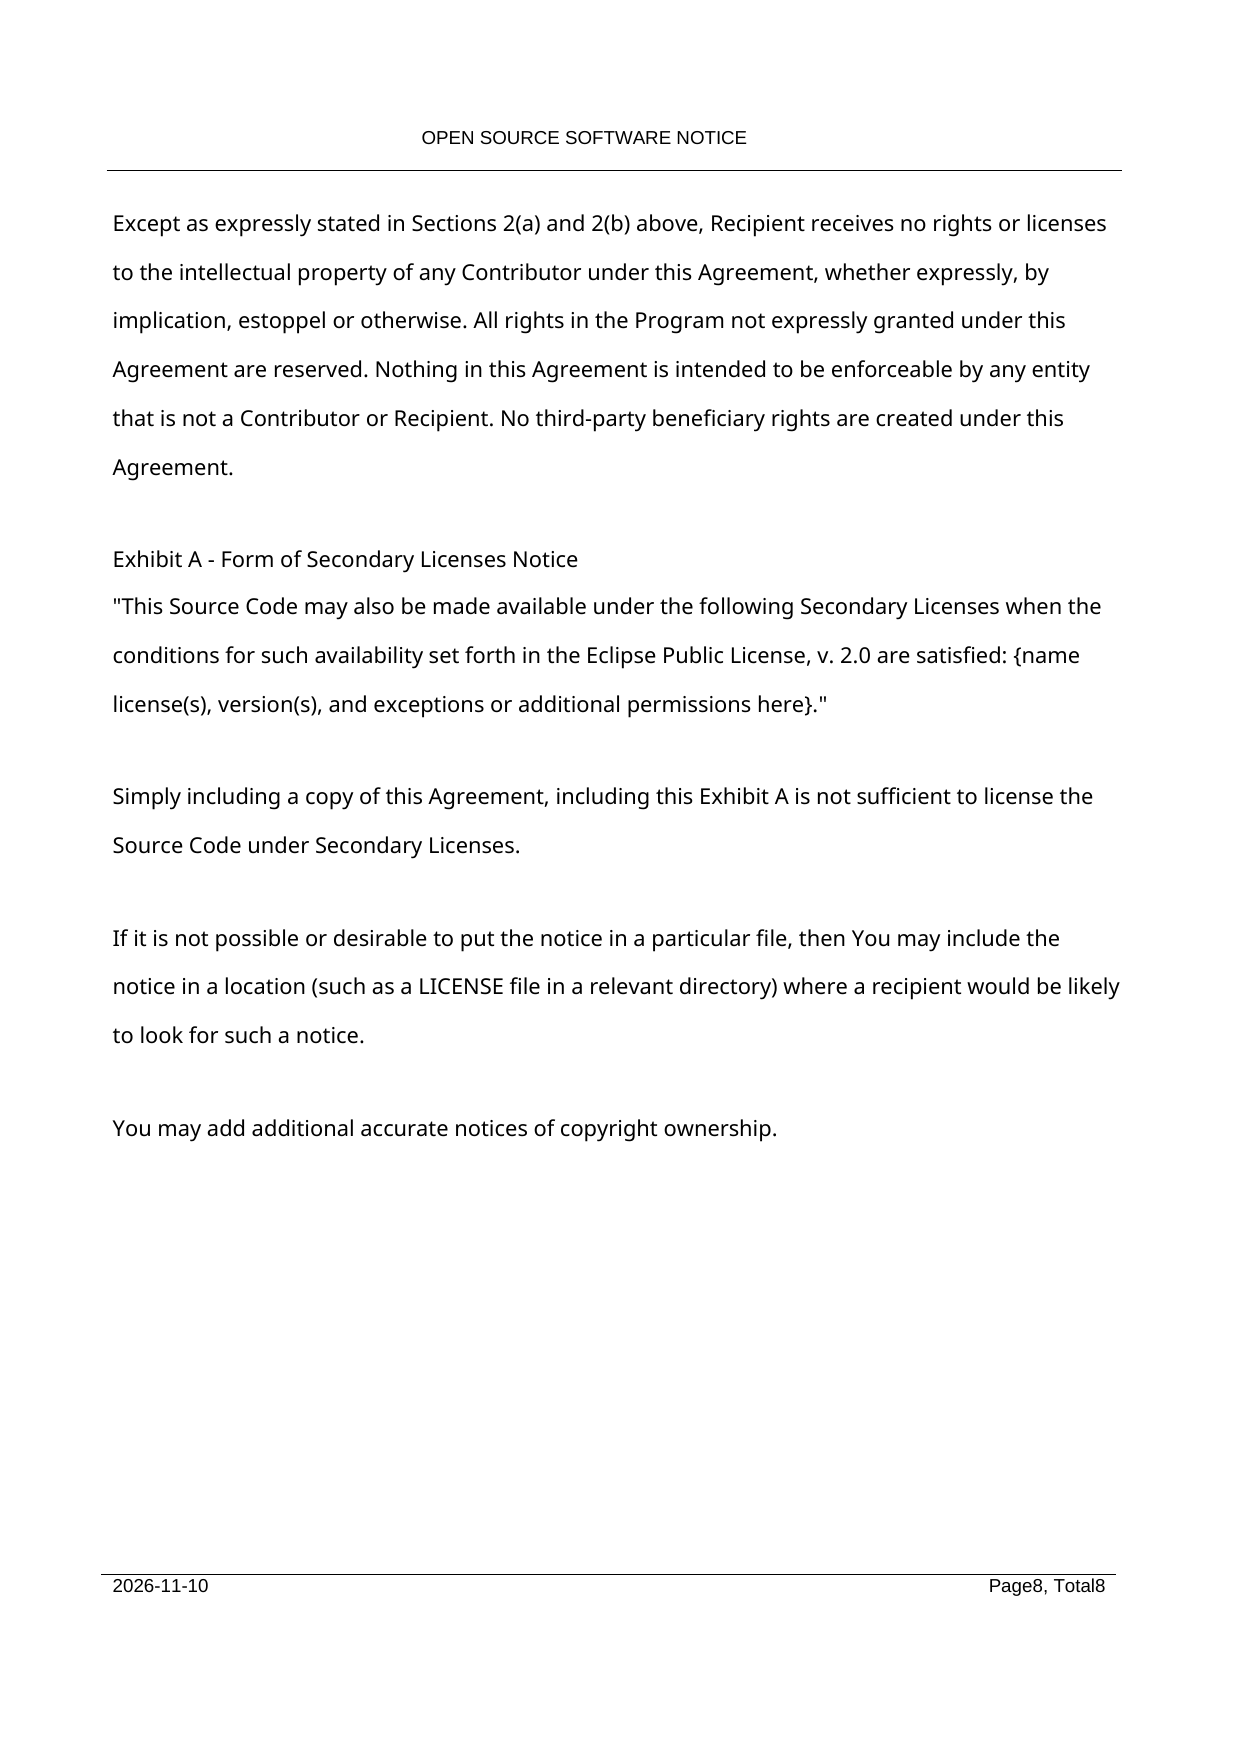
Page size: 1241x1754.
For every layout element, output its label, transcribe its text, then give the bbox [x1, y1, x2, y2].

text "This Source Code may also be made available under the following Secondary Licenses when the conditions for such availability set forth in the Eclipse Public License, v. 2.0 are satisfied: {name license(s), version(s), and exceptions or additional permissions here}." [112, 590, 1128, 720]
text You may add additional accurate notices of copyright ownership. [112, 1111, 1128, 1144]
text Simply including a copy of this Agreement, including this Exhibit A is not sufficient to license the Source Code under Secondary Licenses. [112, 780, 1128, 861]
text If it is not possible or desirable to put the notice in a particular file, then You may include the notice in a location (such as a LICENSE file in a relevant directory) where a recipient would be likely to look for such a notice. [112, 921, 1128, 1051]
text Exhibit A - Form of Secondary Licenses Notice [112, 543, 1128, 575]
text Except as expressly stated in Sections 2(a) and 2(b) above, Recipient receives no rights or licenses to the intellectual property of any Contributor under this Agreement, whether expressly, by implication, estoppel or otherwise. All rights in the Program not expressly granted under this Agreement are reserved. Nothing in this Agreement is intended to be enforceable by any entity that is not a Contributor or Recipient. No third-party beneficiary rights are created under this Agreement. [112, 206, 1128, 483]
